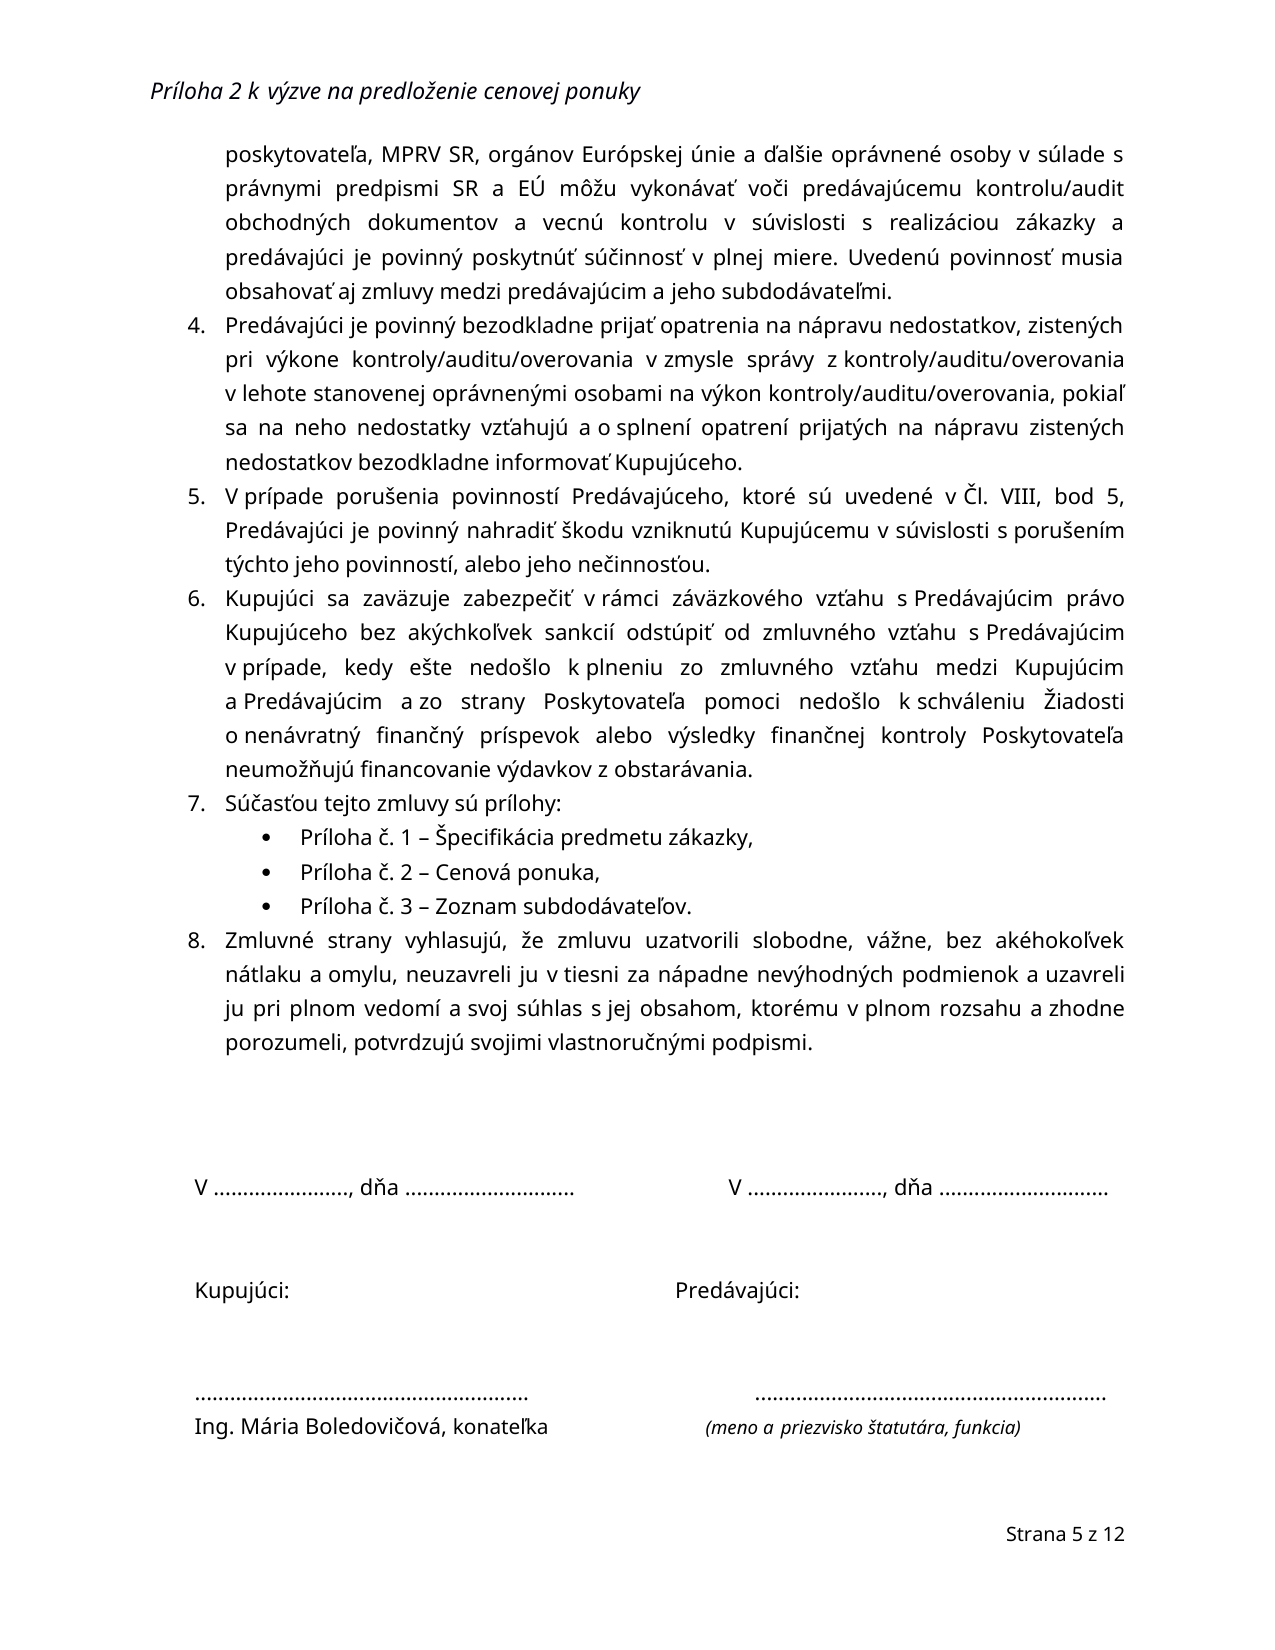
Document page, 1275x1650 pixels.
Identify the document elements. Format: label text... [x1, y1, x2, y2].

text ......................................................... ............................................................ [194, 1377, 1125, 1407]
text Kupujúci: Predávajúci: [194, 1275, 1125, 1304]
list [187, 139, 1125, 305]
list Súčasťou tejto zmluvy sú prílohy: [187, 788, 1125, 818]
list Predávajúci je povinný bezodkladne prijať opatrenia na nápravu nedostatkov, zistených pri výkone kontroly/auditu/overovania v zmysle správy z kontroly/auditu/overovania v lehote stanovenej oprávnenými osobami na výkon kontroly/auditu/overovania, pokiaľ sa na neho nedostatky vzťahujú a o splnení opatrení prijatých na nápravu zistených nedostatkov bezodkladne informovať Kupujúceho. [187, 310, 1125, 476]
list Príloha č. 1 – Špecifikácia predmetu zákazky, [262, 822, 1125, 852]
list Kupujúci sa zaväzuje zabezpečiť v rámci záväzkového vzťahu s Predávajúcim právo Kupujúceho bez akýchkoľvek sankcií odstúpiť od zmluvného vzťahu s Predávajúcim v prípade, kedy ešte nedošlo k plneniu zo zmluvného vzťahu medzi Kupujúcim a Predávajúcim a zo strany Poskytovateľa pomoci nedošlo k schváleniu Žiadosti o nenávratný finančný príspevok alebo výsledky finančnej kontroly Poskytovateľa neumožňujú financovanie výdavkov z obstarávania. [187, 583, 1125, 784]
list Zmluvné strany vyhlasujú, že zmluvu uzatvorili slobodne, vážne, bez akéhokoľvek nátlaku a omylu, neuzavreli ju v tiesni za nápadne nevýhodných podmienok a uzavreli ju pri plnom vedomí a svoj súhlas s jej obsahom, ktorému v plnom rozsahu a zhodne porozumeli, potvrdzujú svojimi vlastnoručnými podpismi. [187, 925, 1125, 1057]
text V ......................., dňa ............................. V ......................., dňa ............................. [194, 1172, 1125, 1202]
list Príloha č. 2 – Cenová ponuka, [262, 856, 1125, 886]
list V prípade porušenia povinností Predávajúceho, ktoré sú uvedené v Čl. VIII, bod 5, Predávajúci je povinný nahradiť škodu vzniknutú Kupujúcemu v súvislosti s porušením týchto jeho povinností, alebo jeho nečinnosťou. [187, 481, 1125, 579]
text Ing. Mária Boledovičová, konateľka (meno a priezvisko štatutára, funkcia) [194, 1411, 1125, 1441]
list Príloha č. 3 – Zoznam subdodávateľov. [262, 891, 1125, 920]
